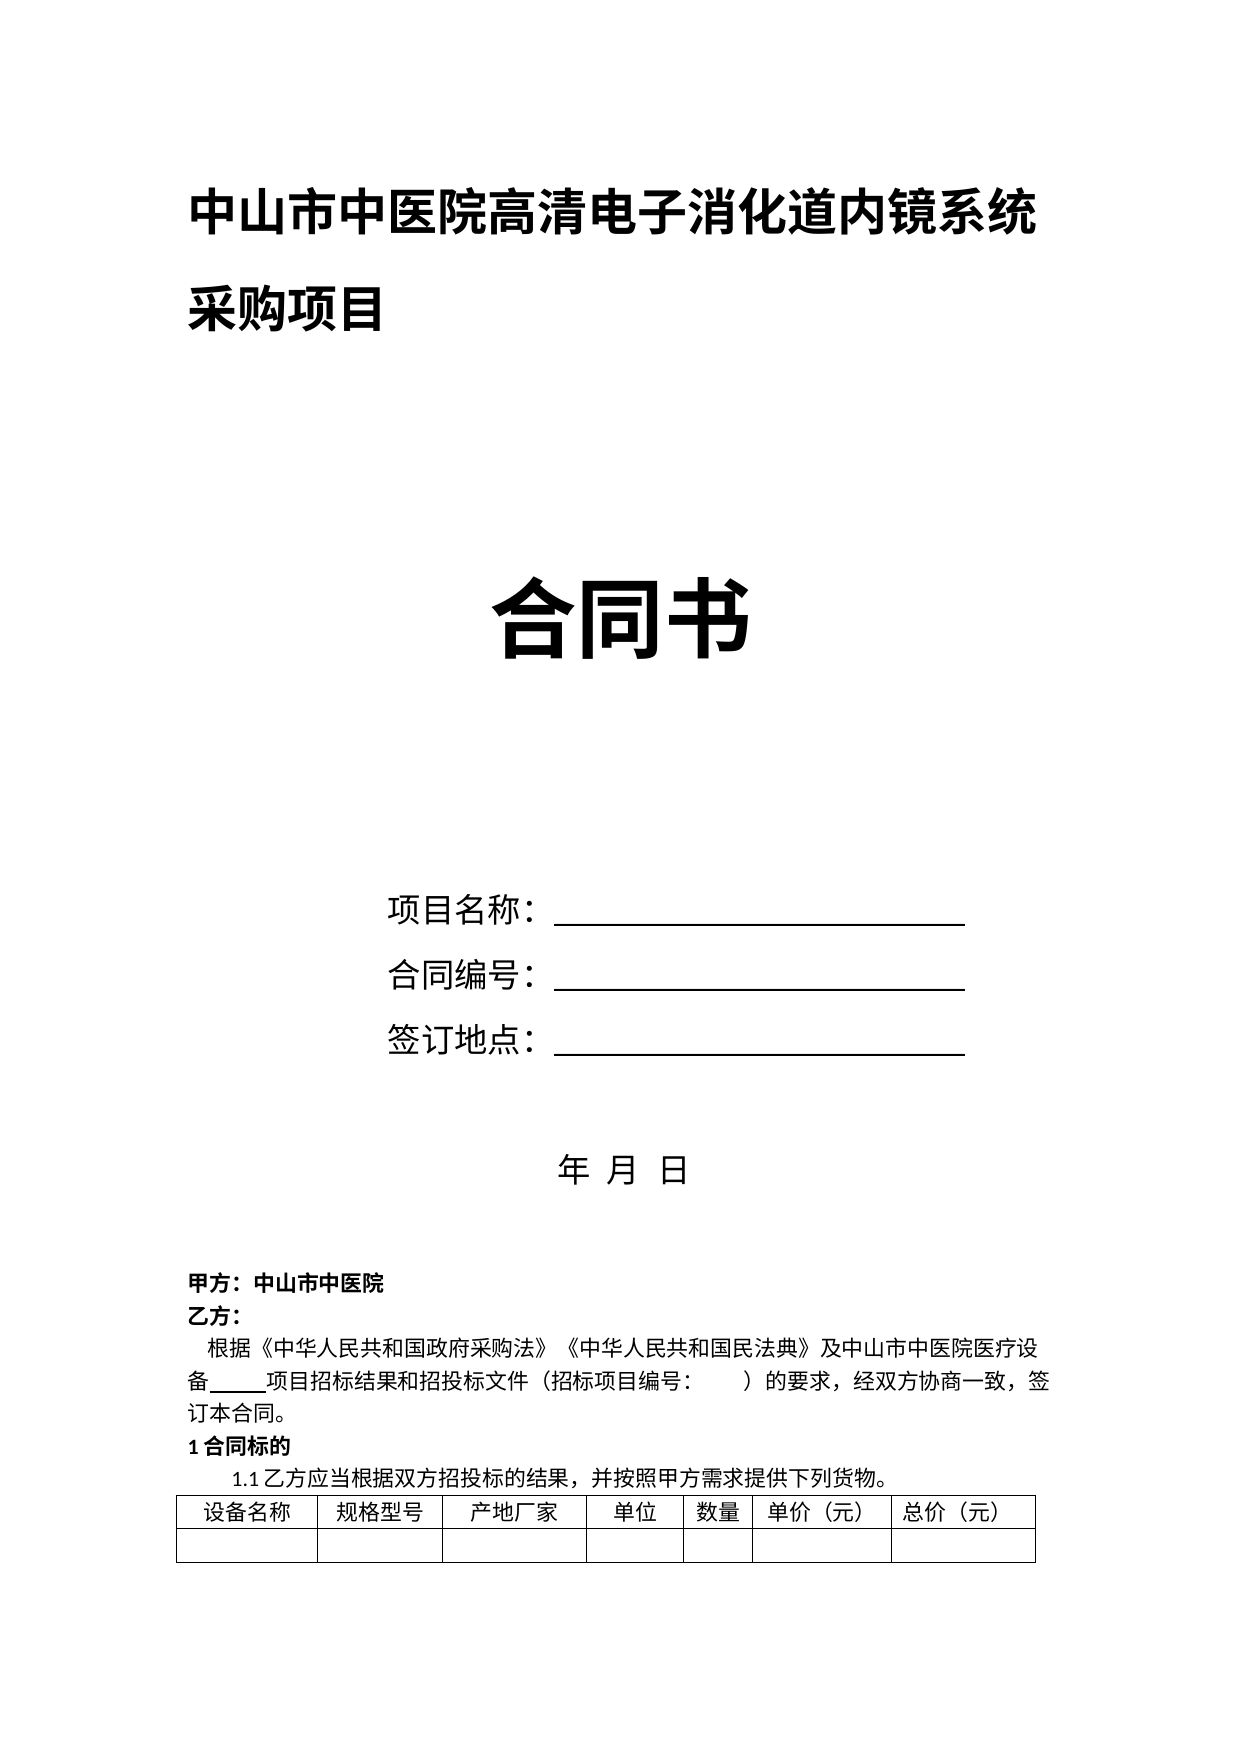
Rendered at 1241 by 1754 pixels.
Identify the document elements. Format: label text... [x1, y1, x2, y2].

table_header 总价（元） [892, 1496, 1035, 1528]
table_cell [587, 1529, 683, 1562]
table_cell [318, 1529, 442, 1562]
table_header 产地厂家 [443, 1496, 586, 1528]
text 根据《中华人民共和国政府采购法》《中华人民共和国民法典》及中山市中医院医疗设备 项目招标结果和招投标文件（招标项目编号： ）的要求，经双方协商一致，签订本合同。 [187, 1332, 1053, 1429]
text 签订地点：_________________________________ [187, 1007, 1053, 1072]
table_cell [443, 1529, 586, 1562]
text 1.1乙方应当根据双方招投标的结果，并按照甲方需求提供下列货物。 [187, 1462, 1053, 1494]
text 乙方： [187, 1299, 1053, 1332]
table_cell [892, 1529, 1035, 1562]
table_header 单价（元） [753, 1496, 891, 1528]
text 合同书 [187, 552, 1053, 682]
text 合同编号：_________________________________ [187, 942, 1053, 1007]
table_cell [753, 1529, 891, 1562]
text 年 月 日 [187, 1137, 1053, 1202]
table_header 数量 [684, 1496, 752, 1528]
text 项目名称：_________________________________ [187, 877, 1053, 942]
table_cell [684, 1529, 752, 1562]
table_header 单位 [587, 1496, 683, 1528]
table_cell [177, 1529, 317, 1562]
text 中山市中医院高清电子消化道内镜系统采购项目 [187, 162, 1053, 357]
text 1 合同标的 [187, 1429, 1053, 1462]
table_header 规格型号 [318, 1496, 442, 1528]
table_header 设备名称 [177, 1496, 317, 1528]
text 甲方：中山市中医院 [187, 1267, 1053, 1299]
